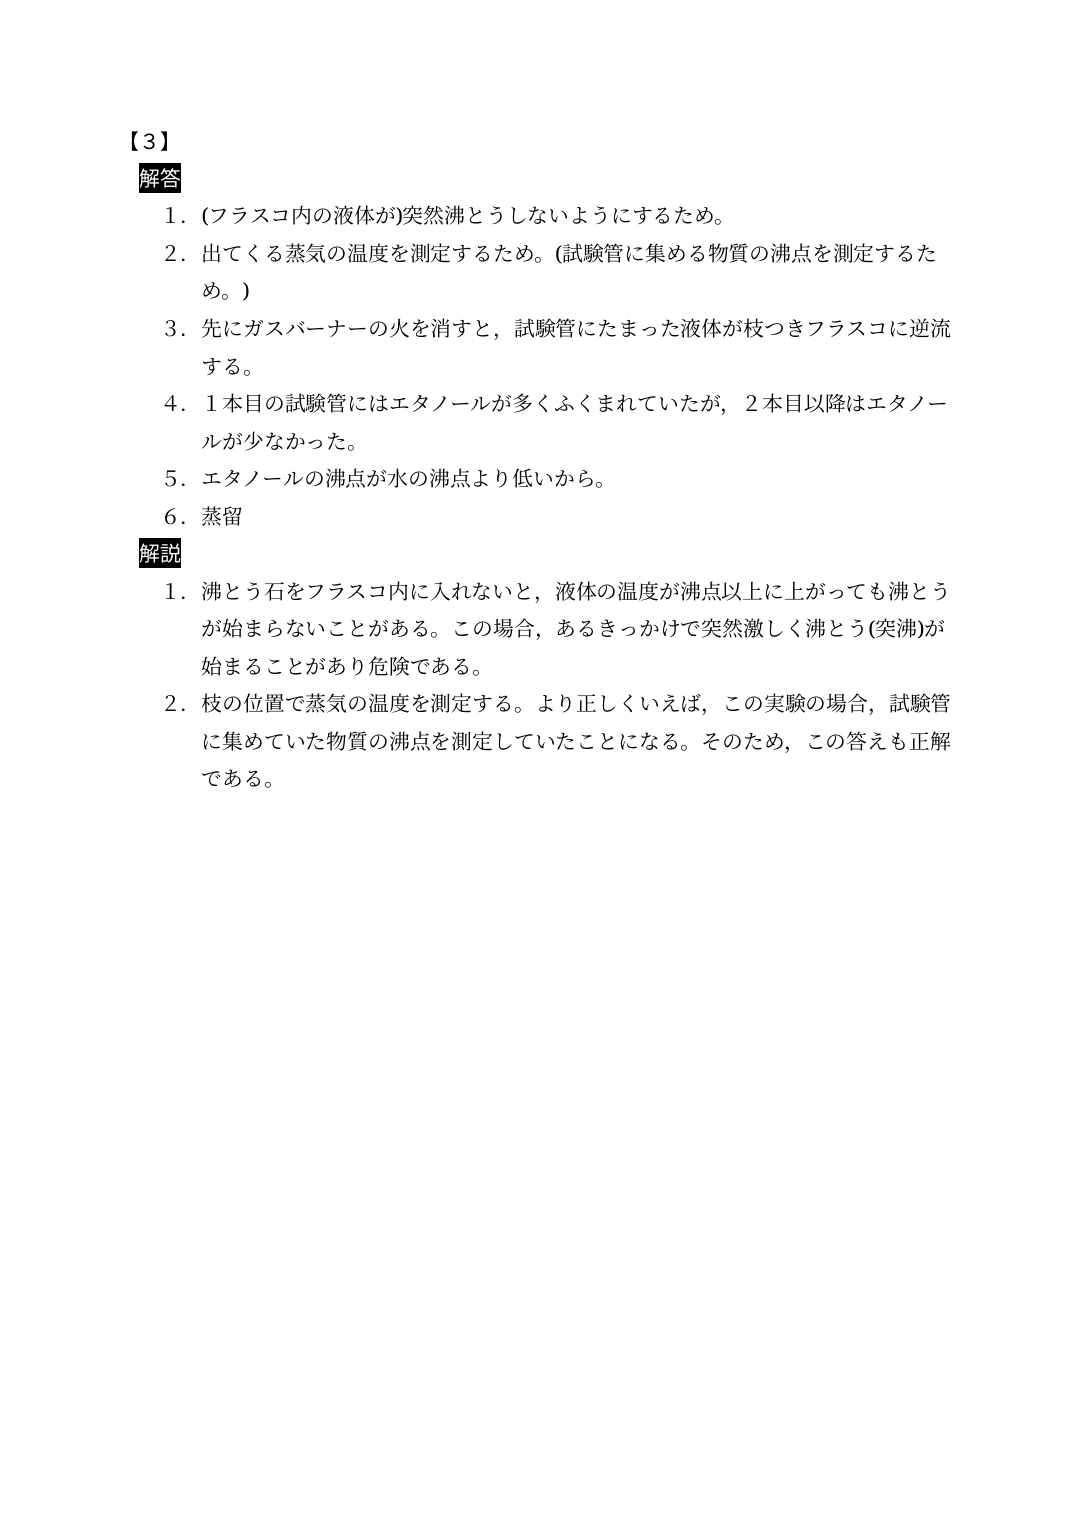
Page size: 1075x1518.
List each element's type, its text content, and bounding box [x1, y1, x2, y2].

text ４．１本目の試験管にはエタノールが多くふくまれていたが，２本目以降はエタノールが少なかった。 [160, 384, 957, 459]
text １．沸とう石をフラスコ内に入れないと，液体の温度が沸点以上に上がっても沸とうが始まらないことがある。この場合，あるきっかけで突然激しく沸とう(突沸)が始まることがあり危険である。 [160, 571, 957, 684]
text ２．出てくる蒸気の温度を測定するため。(試験管に集める物質の沸点を測定するため。) [160, 234, 957, 309]
text ３．先にガスバーナーの火を消すと，試験管にたまった液体が枝つきフラスコに逆流する。 [160, 309, 957, 384]
text ２．枝の位置で蒸気の温度を測定する。より正しくいえば，この実験の場合，試験管に集めていた物質の沸点を測定していたことになる。そのため，この答えも正解である。 [160, 684, 957, 796]
text ６．蒸留 [160, 496, 957, 534]
text 解答 [139, 159, 957, 196]
text 解説 [139, 534, 957, 571]
text １．(フラスコ内の液体が)突然沸とうしないようにするため。 [160, 196, 957, 234]
text 【３】 [118, 121, 957, 159]
text ５．エタノールの沸点が水の沸点より低いから。 [160, 459, 957, 496]
